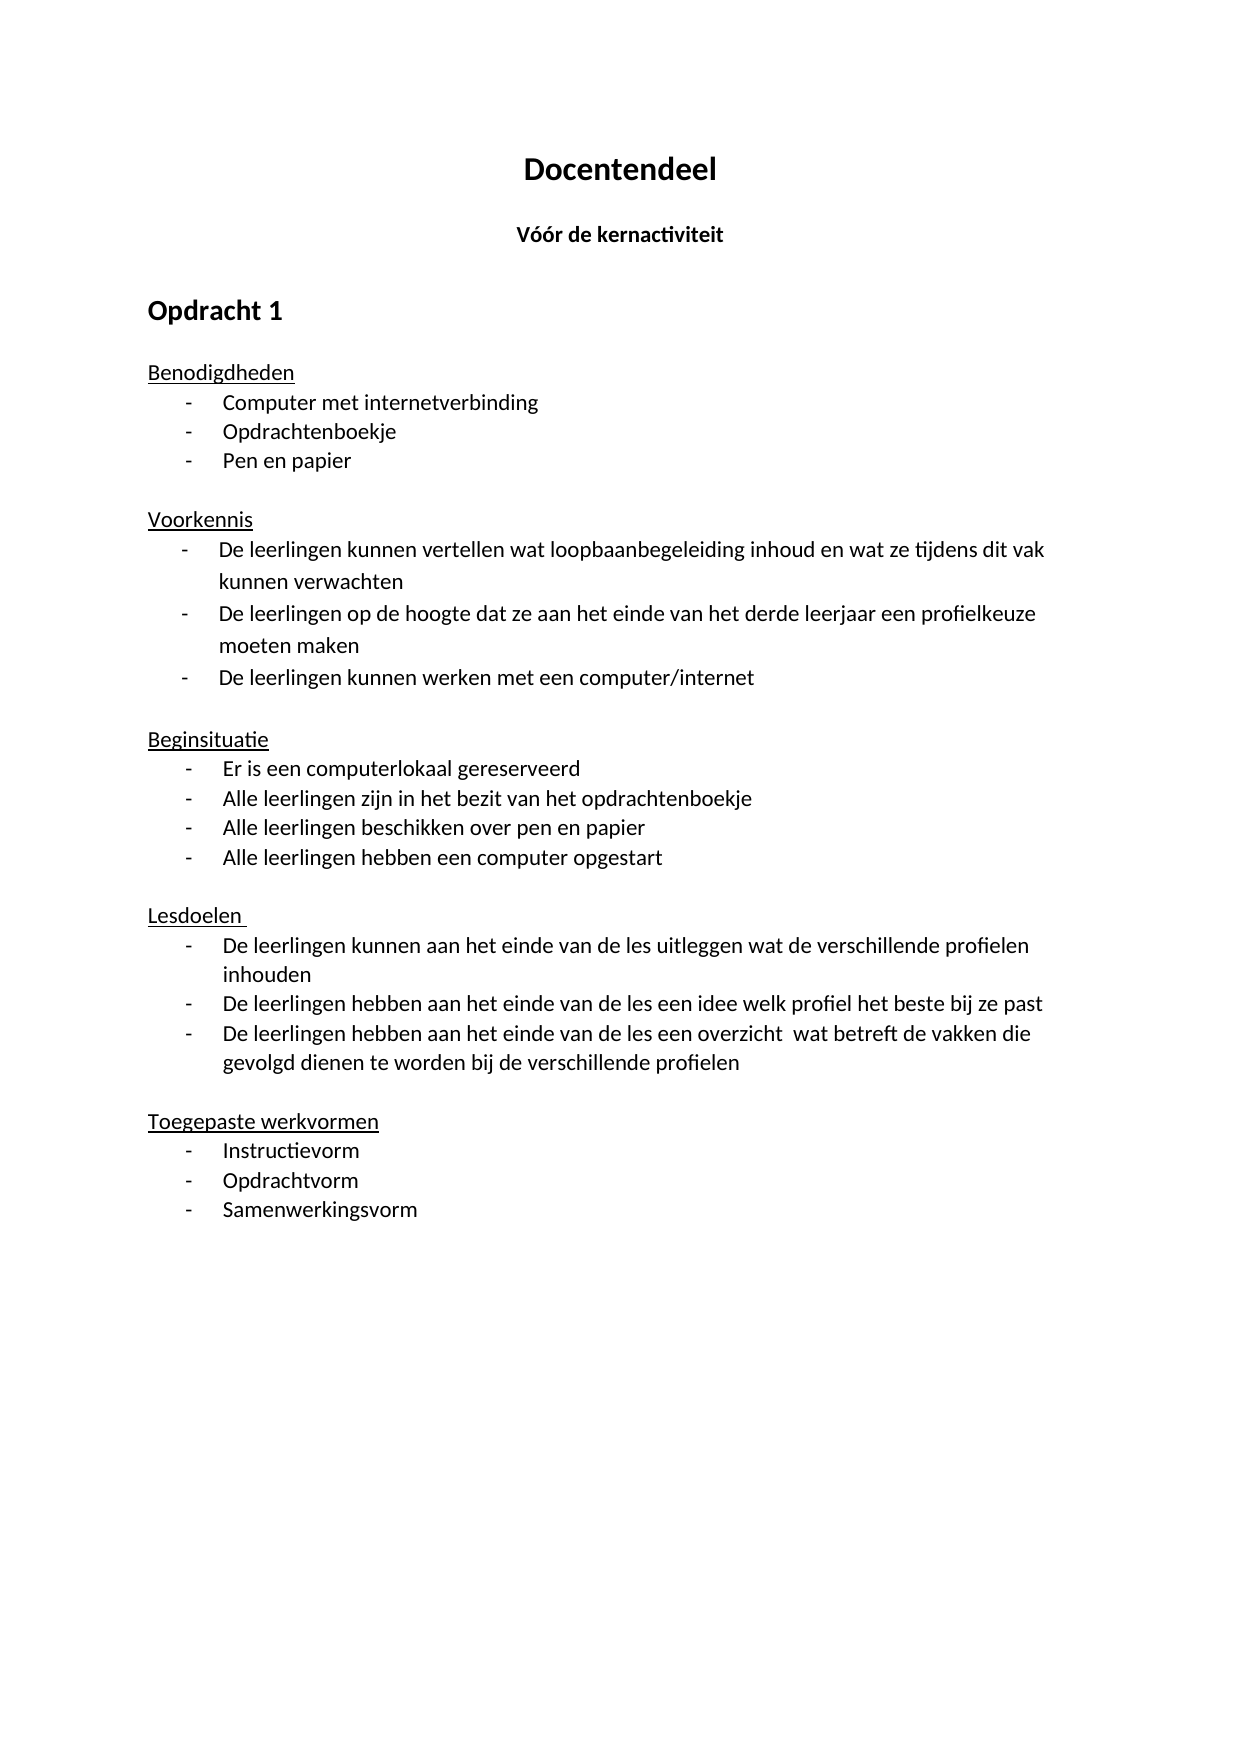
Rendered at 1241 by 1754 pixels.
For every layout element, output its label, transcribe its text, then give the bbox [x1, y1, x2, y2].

text Voorkennis [148, 505, 1093, 533]
list Opdrachtvorm [185, 1166, 1093, 1194]
list De leerlingen op de hoogte dat ze aan het einde van het derde leerjaar een profielkeuze moeten maken [181, 599, 1093, 659]
list Alle leerlingen beschikken over pen en papier [185, 813, 1093, 841]
text Beginsituatie [148, 725, 1093, 753]
list De leerlingen kunnen aan het einde van de les uitleggen wat de verschillende profielen inhouden [185, 931, 1093, 988]
text Toegepaste werkvormen [148, 1107, 1093, 1135]
text Vóór de kernactiviteit [148, 220, 1093, 248]
list De leerlingen kunnen vertellen wat loopbaanbegeleiding inhoud en wat ze tijdens dit vak kunnen verwachten [181, 535, 1093, 595]
list Computer met internetverbinding [185, 388, 1093, 416]
text Benodigdheden [148, 358, 1093, 387]
text Docentendeel [148, 148, 1093, 188]
list Samenwerkingsvorm [185, 1195, 1093, 1223]
list De leerlingen hebben aan het einde van de les een overzicht wat betreft de vakken die gevolgd dienen te worden bij de verschillende profielen [185, 1019, 1093, 1076]
list Er is een computerlokaal gereserveerd [185, 754, 1093, 782]
list Alle leerlingen hebben een computer opgestart [185, 843, 1093, 871]
text Opdracht 1 [148, 292, 1093, 327]
list Instructievorm [185, 1136, 1093, 1164]
list Alle leerlingen zijn in het bezit van het opdrachtenboekje [185, 784, 1093, 812]
list De leerlingen kunnen werken met een computer/internet [181, 663, 1093, 692]
list De leerlingen hebben aan het einde van de les een idee welk profiel het beste bij ze past [185, 989, 1093, 1017]
list Opdrachtenboekje [185, 417, 1093, 445]
list Pen en papier [185, 447, 1093, 475]
text Lesdoelen [148, 901, 1093, 929]
